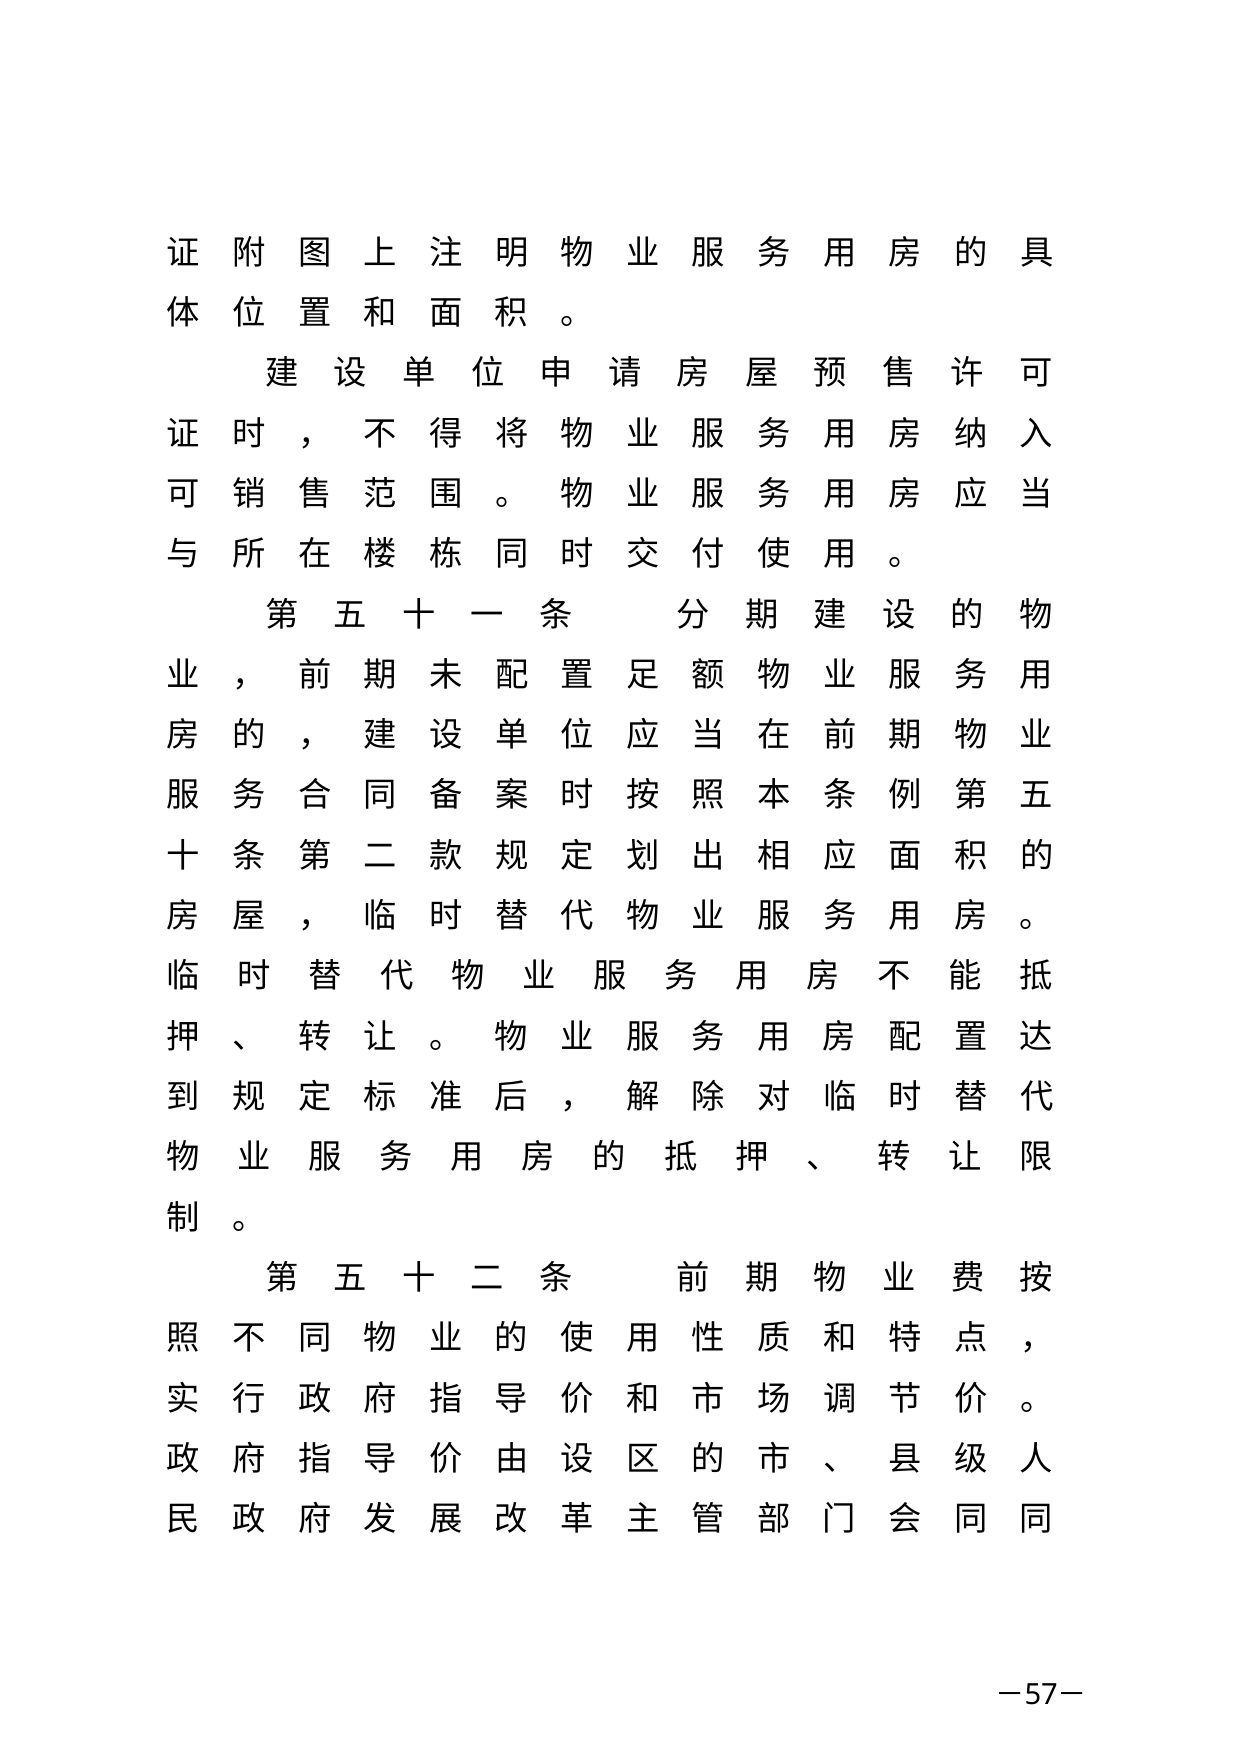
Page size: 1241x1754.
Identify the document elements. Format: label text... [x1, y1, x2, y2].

text 第五十一条 分期建设的物业，前期未配置足额物业服务用房的，建设单位应当在前期物业服务合同备案时按照本条例第五十条第二款规定划出相应面积的房屋，临时替代物业服务用房。临时替代物业服务用房不能抵押、转让。物业服务用房配置达到规定标准后，解除对临时替代物业服务用房的抵押、转让限制。 [167, 581, 1085, 1245]
text 建设单位申请房屋预售许可证时，不得将物业服务用房纳入可销售范围。物业服务用房应当与所在楼栋同时交付使用。 [167, 340, 1085, 581]
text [167, 219, 1085, 340]
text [167, 1245, 1085, 1546]
